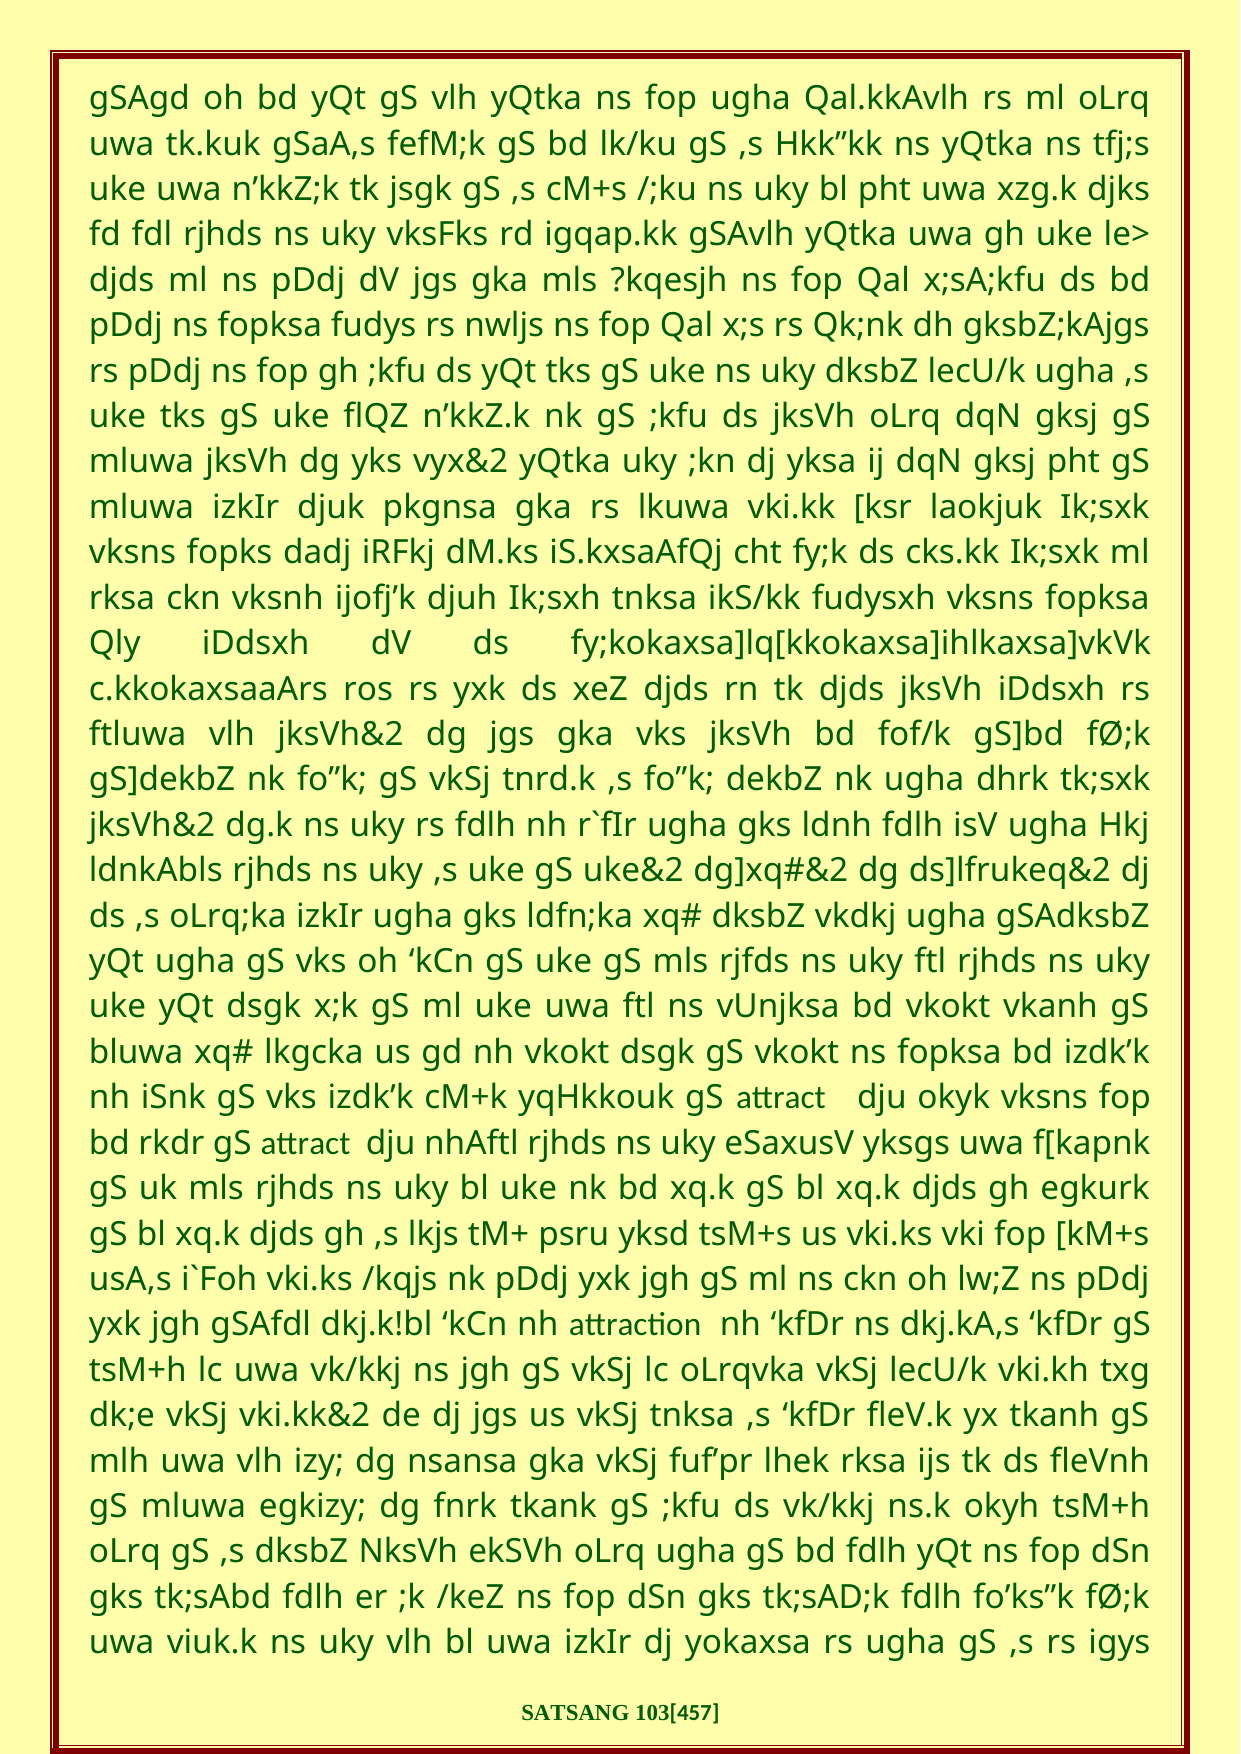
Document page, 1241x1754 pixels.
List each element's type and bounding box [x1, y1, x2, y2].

text [89, 74, 1152, 1663]
